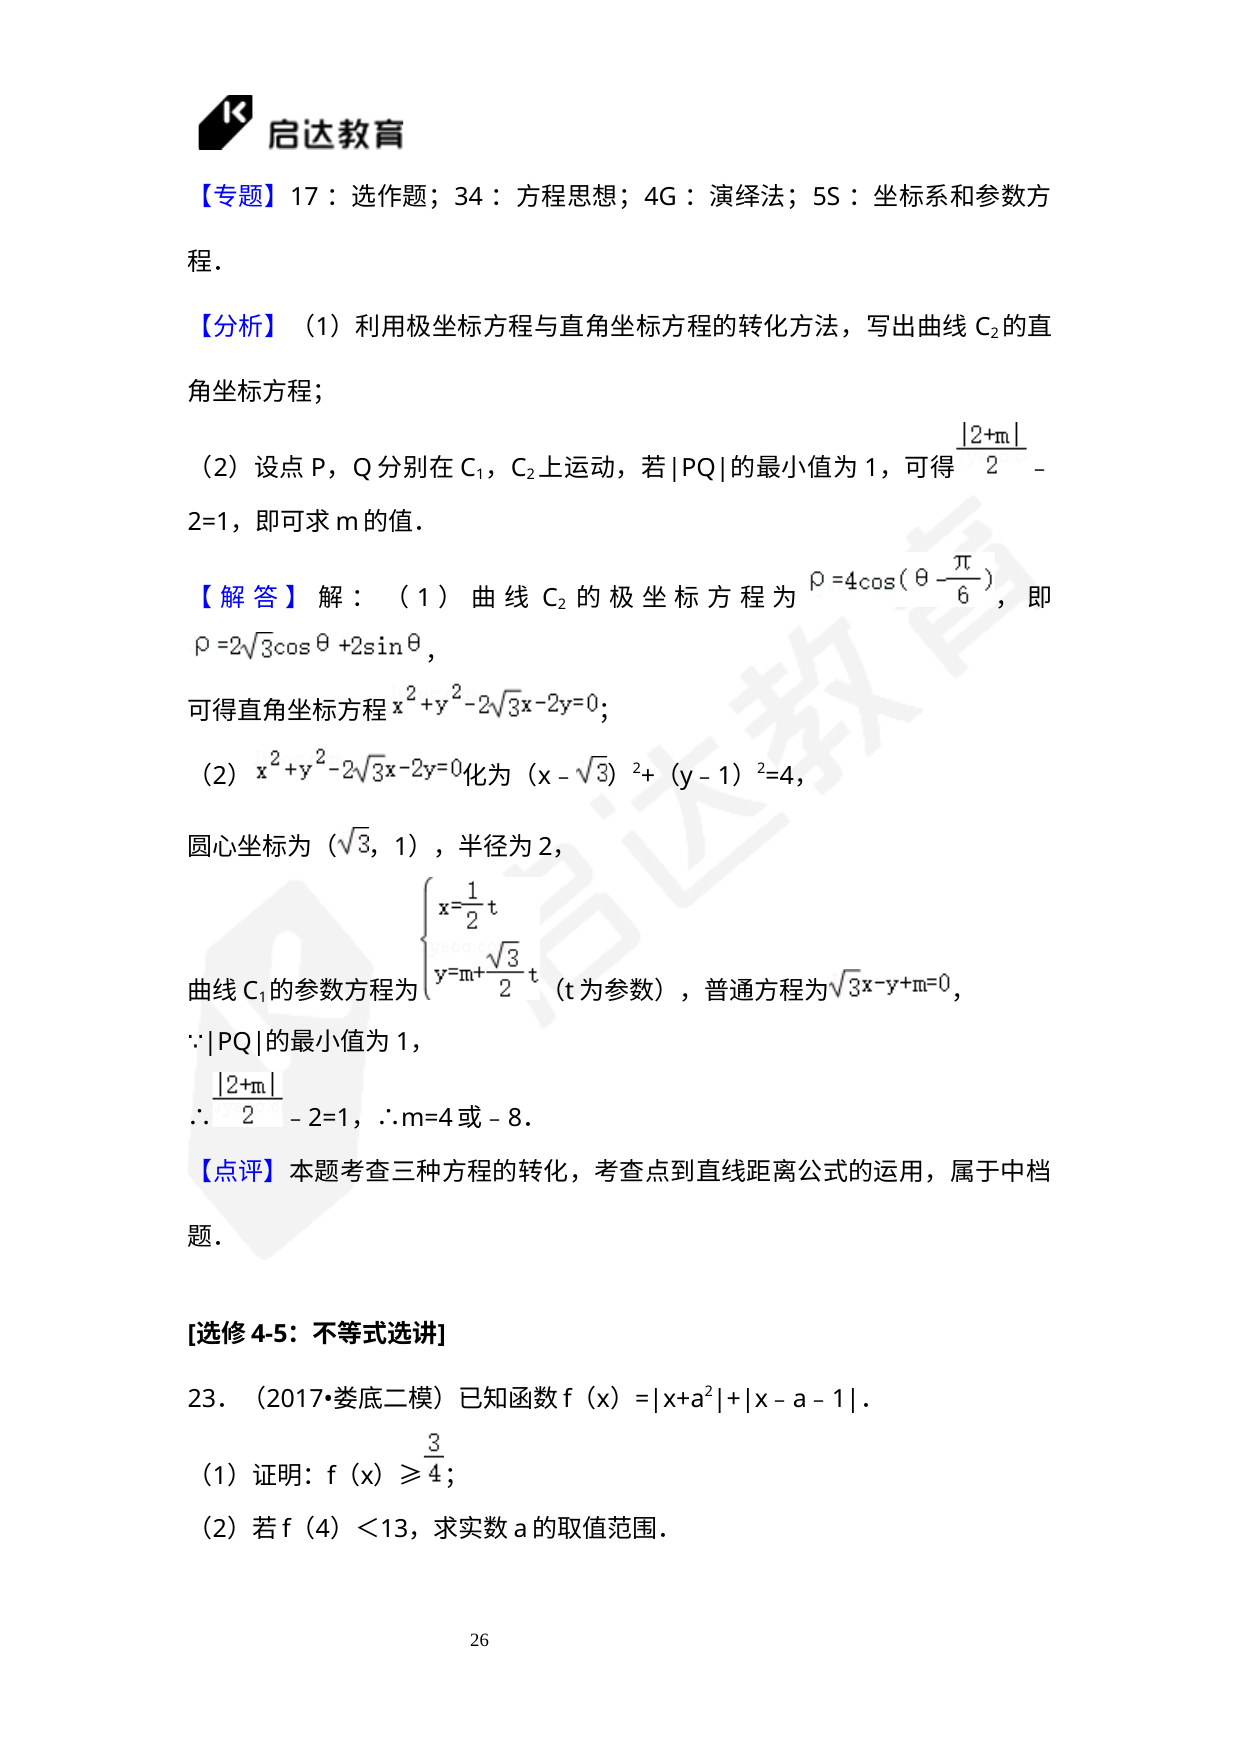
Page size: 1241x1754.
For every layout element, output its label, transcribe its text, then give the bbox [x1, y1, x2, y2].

text 【分析】（1）利用极坐标方程与直角坐标方程的转化方法，写出曲线C2的直角坐标方程； [187, 292, 1053, 422]
text 可得直角坐标方程； [187, 682, 1053, 747]
text ∴﹣2=1，∴m=4或﹣8． [187, 1072, 1053, 1137]
text 【解答】解：（1）曲线C2的极坐标方程为，即， [187, 552, 1053, 682]
picture [198, 95, 404, 150]
picture [187, 632, 426, 661]
picture [805, 552, 995, 607]
picture [337, 827, 369, 856]
text （2）设点P，Q分别在C1，C2上运动，若|PQ|的最小值为1，可得﹣2=1，即可求m的值． [187, 422, 1053, 552]
picture [419, 877, 540, 1000]
picture [212, 1072, 283, 1127]
text （1）证明：f（x）≥； [187, 1429, 1053, 1494]
text （2）化为（x﹣）2+（y﹣1）2=4， [187, 747, 1053, 812]
picture [828, 969, 951, 1000]
text 23．（2017•娄底二模）已知函数f（x）=|x+a2|+|x﹣a﹣1|． [187, 1364, 1053, 1429]
text 曲线C1的参数方程为（t为参数），普通方程为， [187, 877, 1053, 1007]
text [选修4-5：不等式选讲] [187, 1299, 1053, 1364]
text 【专题】17 ：选作题；34 ：方程思想；4G ：演绎法；5S ：坐标系和参数方程． [187, 162, 1053, 292]
text 【点评】本题考查三种方程的转化，考查点到直线距离公式的运用，属于中档题． [187, 1137, 1053, 1267]
picture [251, 747, 463, 785]
text 圆心坐标为（，1），半径为2， [187, 812, 1053, 877]
picture [423, 1429, 444, 1485]
picture [576, 756, 608, 785]
picture [387, 682, 599, 720]
text ∵|PQ|的最小值为1， [187, 1007, 1053, 1072]
text （2）若f（4）＜13，求实数a的取值范围． [187, 1494, 1053, 1559]
picture [956, 422, 1027, 477]
